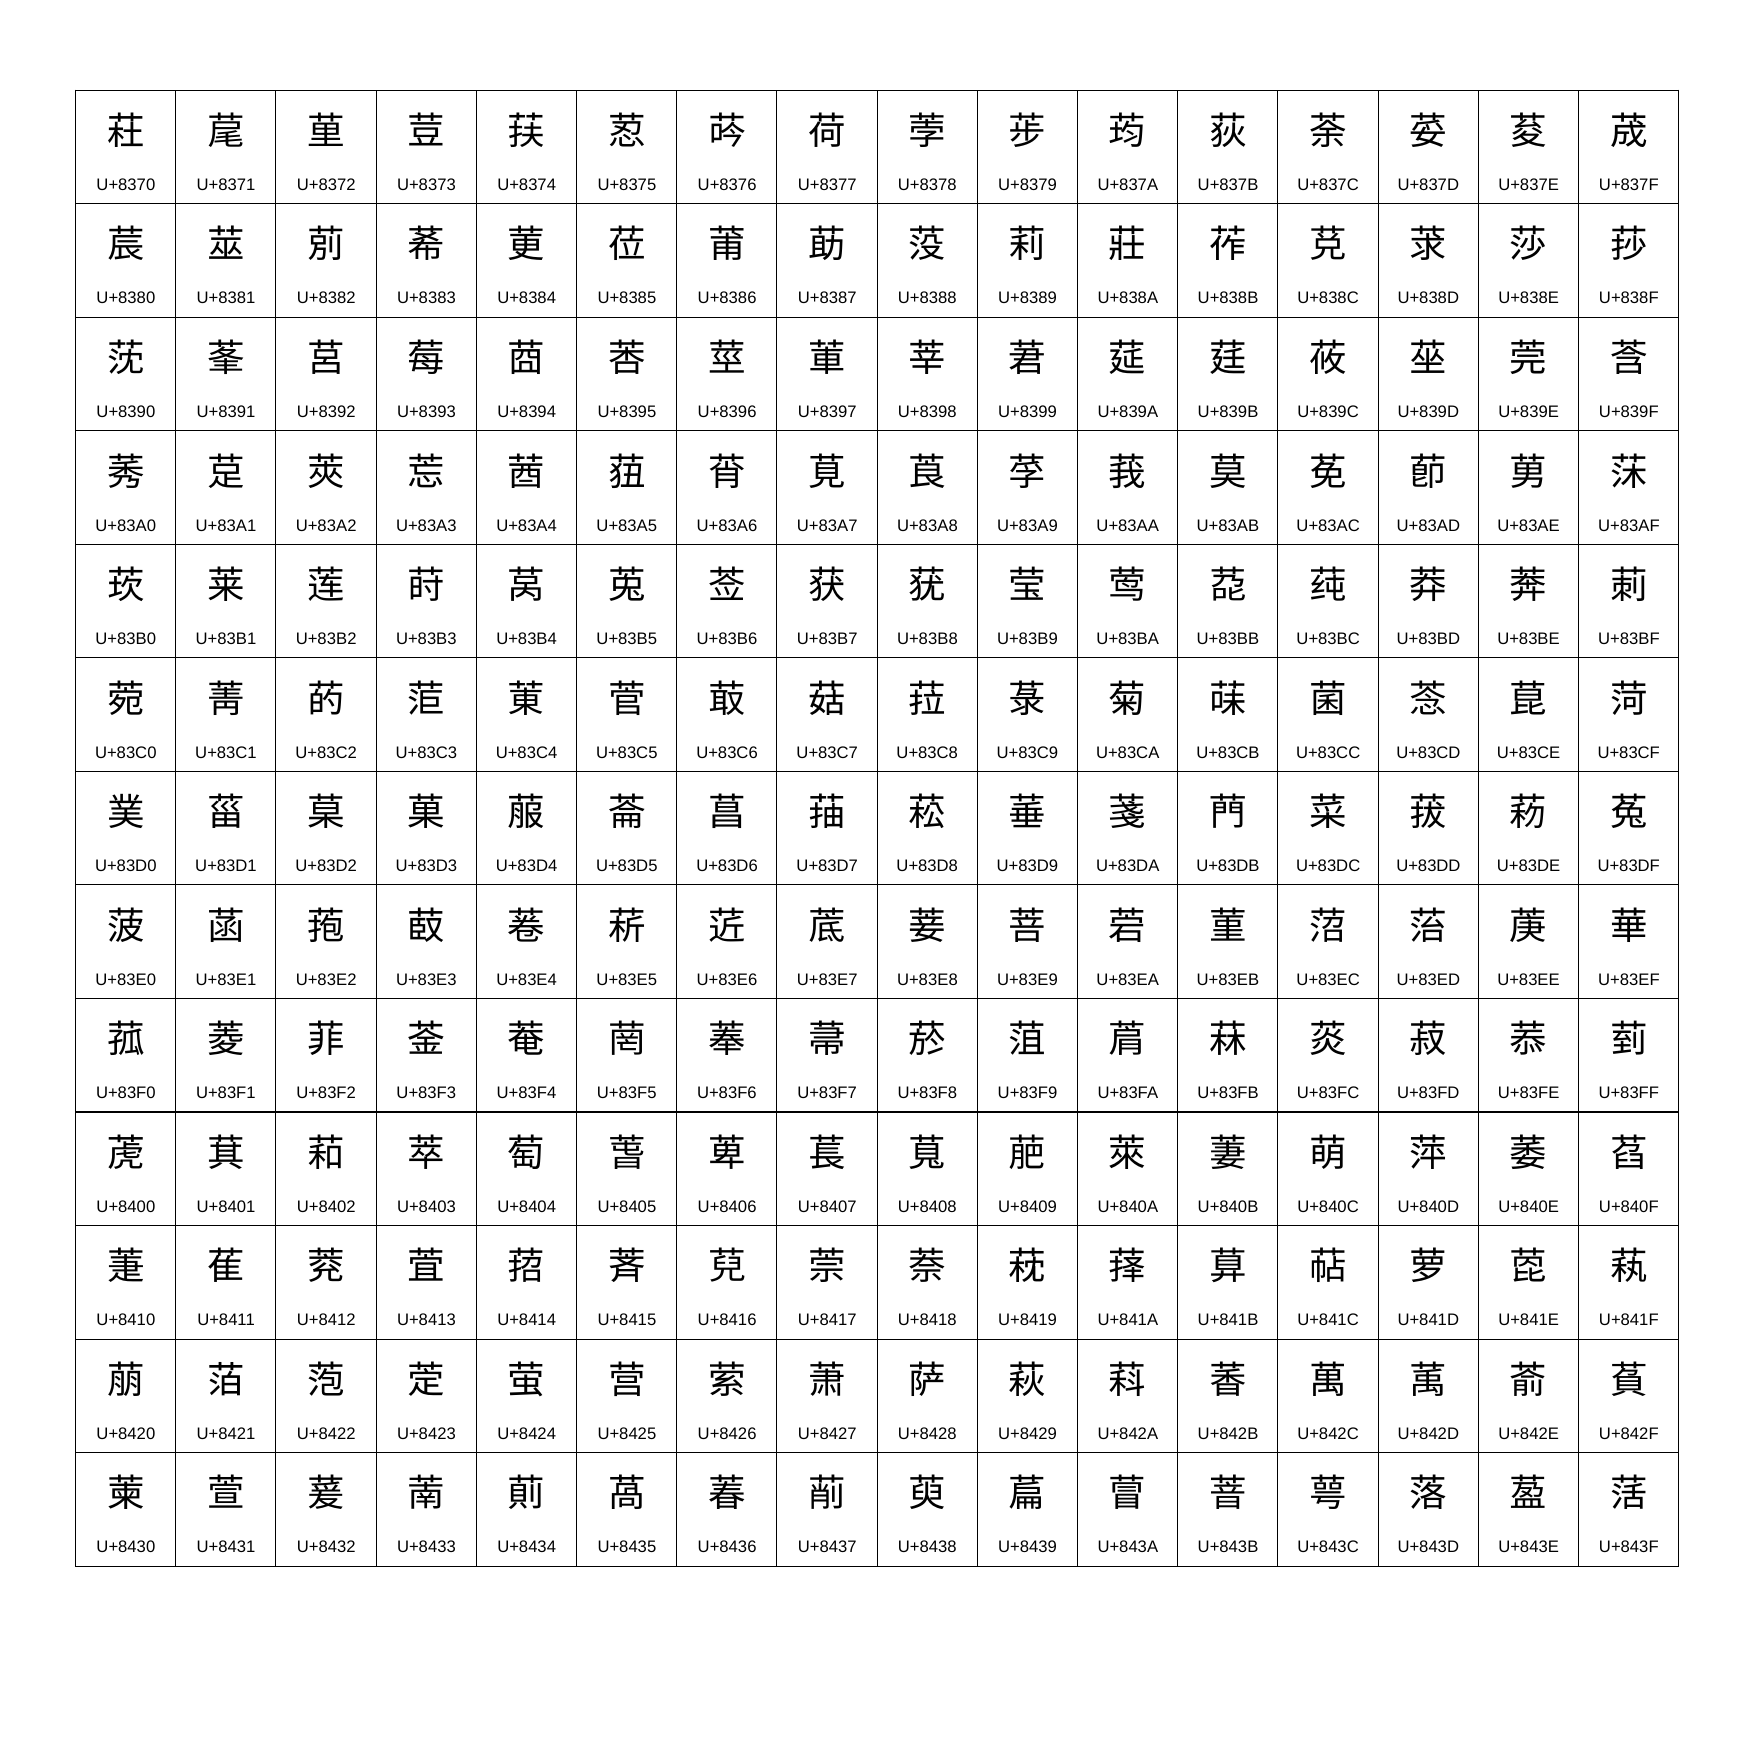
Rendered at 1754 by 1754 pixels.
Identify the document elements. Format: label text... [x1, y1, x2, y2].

table_cell 莬 U+83AC [1278, 431, 1378, 544]
table_cell 莤 U+83A4 [477, 431, 576, 544]
table_cell 荲 U+8372 [276, 91, 376, 203]
table_cell 萻 U+843B [1178, 1453, 1277, 1566]
table_cell 華 U+83EF [1579, 885, 1678, 998]
table_cell 萵 U+8435 [577, 1453, 676, 1566]
table_cell 萂 U+8402 [276, 1113, 376, 1225]
table_cell 萜 U+841C [1278, 1226, 1378, 1338]
table_cell 菗 U+83D7 [777, 772, 877, 884]
table_cell 菝 U+83DD [1379, 772, 1478, 884]
table_cell 菾 U+83FE [1479, 999, 1578, 1111]
table_cell 荼 U+837C [1278, 91, 1378, 203]
table_cell 荱 U+8371 [176, 91, 275, 203]
table_cell 萱 U+8431 [176, 1453, 275, 1566]
table_cell 莝 U+839D [1379, 318, 1478, 430]
table_cell 菕 U+83D5 [577, 772, 676, 884]
table_cell 菵 U+83F5 [577, 999, 676, 1111]
table_cell 菫 U+83EB [1178, 885, 1277, 998]
table_cell 莼 U+83BC [1278, 545, 1378, 657]
table_cell 莔 U+8394 [477, 318, 576, 430]
table_cell 萑 U+8411 [176, 1226, 275, 1338]
table_cell 莾 U+83BE [1479, 545, 1578, 657]
table_cell 莓 U+8393 [377, 318, 476, 430]
table_cell 莗 U+8397 [777, 318, 877, 430]
table_cell 荿 U+837F [1579, 91, 1678, 203]
table_cell 菍 U+83CD [1379, 658, 1478, 771]
table_cell 萳 U+8433 [377, 1453, 476, 1566]
table_cell 荾 U+837E [1479, 91, 1578, 203]
table_cell 菹 U+83F9 [978, 999, 1077, 1111]
table_cell 莭 U+83AD [1379, 431, 1478, 544]
table_cell 萅 U+8405 [577, 1113, 676, 1225]
table_cell 荹 U+8379 [978, 91, 1077, 203]
table_cell 莁 U+8381 [176, 204, 275, 317]
table_cell 萞 U+841E [1479, 1226, 1578, 1338]
table_cell 莅 U+8385 [577, 204, 676, 317]
table_cell 萣 U+8423 [377, 1340, 476, 1452]
table_cell 莨 U+83A8 [878, 431, 977, 544]
table_cell 莳 U+83B3 [377, 545, 476, 657]
table_cell 莱 U+83B1 [176, 545, 275, 657]
table_cell 菨 U+83E8 [878, 885, 977, 998]
table_cell 莡 U+83A1 [176, 431, 275, 544]
table_cell 菡 U+83E1 [176, 885, 275, 998]
table_cell 萌 U+840C [1278, 1113, 1378, 1225]
table_cell 萒 U+8412 [276, 1226, 376, 1338]
table_cell 荴 U+8374 [477, 91, 576, 203]
table_cell 萺 U+843A [1078, 1453, 1177, 1566]
table_cell 菀 U+83C0 [76, 658, 175, 771]
table_cell 萛 U+841B [1178, 1226, 1277, 1338]
table_cell 菖 U+83D6 [677, 772, 776, 884]
table_cell 萃 U+8403 [377, 1113, 476, 1225]
table_cell 菿 U+83FF [1579, 999, 1678, 1111]
table_cell 菇 U+83C7 [777, 658, 877, 771]
table_cell 萪 U+842A [1078, 1340, 1177, 1452]
table_cell 萈 U+8408 [878, 1113, 977, 1225]
table_cell 莕 U+8395 [577, 318, 676, 430]
table_cell 菚 U+83DA [1078, 772, 1177, 884]
table_cell 莚 U+839A [1078, 318, 1177, 430]
table_cell 萝 U+841D [1379, 1226, 1478, 1338]
table_cell 莋 U+838B [1178, 204, 1277, 317]
table_cell 萡 U+8421 [176, 1340, 275, 1452]
table_cell 菦 U+83E6 [677, 885, 776, 998]
table_cell 莎 U+838E [1479, 204, 1578, 317]
table_cell 莛 U+839B [1178, 318, 1277, 430]
table_cell 莥 U+83A5 [577, 431, 676, 544]
table_cell 菈 U+83C8 [878, 658, 977, 771]
table_cell 萏 U+840F [1579, 1113, 1678, 1225]
table_cell 菄 U+83C4 [477, 658, 576, 771]
table_cell 莺 U+83BA [1078, 545, 1177, 657]
table_cell 萲 U+8432 [276, 1453, 376, 1566]
table_cell 莟 U+839F [1579, 318, 1678, 430]
table_cell 菬 U+83EC [1278, 885, 1378, 998]
table_cell 营 U+8425 [577, 1340, 676, 1452]
table_cell 萚 U+841A [1078, 1226, 1177, 1338]
table_cell 菅 U+83C5 [577, 658, 676, 771]
table_cell 萿 U+843F [1579, 1453, 1678, 1566]
table_cell 菃 U+83C3 [377, 658, 476, 771]
table_cell 萀 U+8400 [76, 1113, 175, 1225]
table_cell 菴 U+83F4 [477, 999, 576, 1111]
table_cell 菧 U+83E7 [777, 885, 877, 998]
table_cell 菎 U+83CE [1479, 658, 1578, 771]
table_cell 菂 U+83C2 [276, 658, 376, 771]
table_cell 萬 U+842C [1278, 1340, 1378, 1452]
table_cell 萩 U+8429 [978, 1340, 1077, 1452]
table_cell 莻 U+83BB [1178, 545, 1277, 657]
table_cell 菼 U+83FC [1278, 999, 1378, 1111]
table_cell 萫 U+842B [1178, 1340, 1277, 1452]
table_cell 萯 U+842F [1579, 1340, 1678, 1452]
table_cell 莌 U+838C [1278, 204, 1378, 317]
table_cell 萊 U+840A [1078, 1113, 1177, 1225]
table_cell 萇 U+8407 [777, 1113, 877, 1225]
table_cell 莜 U+839C [1278, 318, 1378, 430]
table_cell 莑 U+8391 [176, 318, 275, 430]
table_cell 莍 U+838D [1379, 204, 1478, 317]
table_cell 萰 U+8430 [76, 1453, 175, 1566]
table_cell 荳 U+8373 [377, 91, 476, 203]
table_cell 菸 U+83F8 [878, 999, 977, 1111]
table_cell 菲 U+83F2 [276, 999, 376, 1111]
table_cell 莴 U+83B4 [477, 545, 576, 657]
table_cell 菘 U+83D8 [878, 772, 977, 884]
table_cell 萋 U+840B [1178, 1113, 1277, 1225]
table_cell 莯 U+83AF [1579, 431, 1678, 544]
table_cell 萆 U+8406 [677, 1113, 776, 1225]
table_cell 菢 U+83E2 [276, 885, 376, 998]
table_cell 萼 U+843C [1278, 1453, 1378, 1566]
table_cell 菪 U+83EA [1078, 885, 1177, 998]
table_cell 菷 U+83F7 [777, 999, 877, 1111]
table_cell 莪 U+83AA [1078, 431, 1177, 544]
table_cell 萭 U+842D [1379, 1340, 1478, 1452]
table_cell 莸 U+83B8 [878, 545, 977, 657]
table_cell 莽 U+83BD [1379, 545, 1478, 657]
table_cell 萹 U+8439 [978, 1453, 1077, 1566]
table_cell 莒 U+8392 [276, 318, 376, 430]
table_cell 萮 U+842E [1479, 1340, 1578, 1452]
table_cell 荶 U+8376 [677, 91, 776, 203]
table_cell 菁 U+83C1 [176, 658, 275, 771]
table_cell 萓 U+8413 [377, 1226, 476, 1338]
table_cell 莧 U+83A7 [777, 431, 877, 544]
table_cell 获 U+83B7 [777, 545, 877, 657]
table_cell 莉 U+8389 [978, 204, 1077, 317]
table_cell 菰 U+83F0 [76, 999, 175, 1111]
table_cell 萙 U+8419 [978, 1226, 1077, 1338]
table_cell 菋 U+83CB [1178, 658, 1277, 771]
table_cell 莈 U+8388 [878, 204, 977, 317]
table_cell 莠 U+83A0 [76, 431, 175, 544]
table_cell 莃 U+8383 [377, 204, 476, 317]
table_cell 莿 U+83BF [1579, 545, 1678, 657]
table_cell 荽 U+837D [1379, 91, 1478, 203]
table_cell 莂 U+8382 [276, 204, 376, 317]
table_cell 莢 U+83A2 [276, 431, 376, 544]
table_cell 菥 U+83E5 [577, 885, 676, 998]
table_cell 荰 U+8370 [76, 91, 175, 203]
table_cell 萍 U+840D [1379, 1113, 1478, 1225]
table_cell 萁 U+8401 [176, 1113, 275, 1225]
table_cell 菏 U+83CF [1579, 658, 1678, 771]
table_cell 菆 U+83C6 [677, 658, 776, 771]
table_cell 菞 U+83DE [1479, 772, 1578, 884]
table_cell 莦 U+83A6 [677, 431, 776, 544]
table_cell 莆 U+8386 [677, 204, 776, 317]
table_cell 菺 U+83FA [1078, 999, 1177, 1111]
table_cell 菤 U+83E4 [477, 885, 576, 998]
table_cell 菩 U+83E9 [978, 885, 1077, 998]
table_cell 菭 U+83ED [1379, 885, 1478, 998]
table_cell 萘 U+8418 [878, 1226, 977, 1338]
table_cell 荸 U+8378 [878, 91, 977, 203]
table_cell 萄 U+8404 [477, 1113, 576, 1225]
table_cell 莀 U+8380 [76, 204, 175, 317]
table_cell 萠 U+8420 [76, 1340, 175, 1452]
table_cell 萟 U+841F [1579, 1226, 1678, 1338]
table_cell 莲 U+83B2 [276, 545, 376, 657]
table_cell 萾 U+843E [1479, 1453, 1578, 1566]
table_cell 菽 U+83FD [1379, 999, 1478, 1111]
table_cell 菔 U+83D4 [477, 772, 576, 884]
table_cell 萧 U+8427 [777, 1340, 877, 1452]
table_cell 落 U+843D [1379, 1453, 1478, 1566]
table_cell 菻 U+83FB [1178, 999, 1277, 1111]
table_cell 萸 U+8438 [878, 1453, 977, 1566]
table_cell 萨 U+8428 [878, 1340, 977, 1452]
table_cell 萉 U+8409 [978, 1113, 1077, 1225]
table_cell 萐 U+8410 [76, 1226, 175, 1338]
table_cell 莵 U+83B5 [577, 545, 676, 657]
table_cell 菱 U+83F1 [176, 999, 275, 1111]
table_cell 萎 U+840E [1479, 1113, 1578, 1225]
table_cell 荵 U+8375 [577, 91, 676, 203]
table_cell 莏 U+838F [1579, 204, 1678, 317]
table_cell 萤 U+8424 [477, 1340, 576, 1452]
table_cell 菌 U+83CC [1278, 658, 1378, 771]
table_cell 莫 U+83AB [1178, 431, 1277, 544]
table_cell 菟 U+83DF [1579, 772, 1678, 884]
table_cell 荺 U+837A [1078, 91, 1177, 203]
table_cell 萖 U+8416 [677, 1226, 776, 1338]
table_cell 萔 U+8414 [477, 1226, 576, 1338]
table_cell 萷 U+8437 [777, 1453, 877, 1566]
table_cell 莐 U+8390 [76, 318, 175, 430]
table_cell 萗 U+8417 [777, 1226, 877, 1338]
table_cell 莣 U+83A3 [377, 431, 476, 544]
table_cell 菊 U+83CA [1078, 658, 1177, 771]
table_cell 莰 U+83B0 [76, 545, 175, 657]
table_cell 菮 U+83EE [1479, 885, 1578, 998]
table_cell 荷 U+8377 [777, 91, 877, 203]
table_cell 莇 U+8387 [777, 204, 877, 317]
table_cell 莩 U+83A9 [978, 431, 1077, 544]
table_cell 菛 U+83DB [1178, 772, 1277, 884]
table_cell 菣 U+83E3 [377, 885, 476, 998]
table_cell 菑 U+83D1 [176, 772, 275, 884]
table_cell 莘 U+8398 [878, 318, 977, 430]
table_cell 菶 U+83F6 [677, 999, 776, 1111]
table_cell 莹 U+83B9 [978, 545, 1077, 657]
table_cell 菳 U+83F3 [377, 999, 476, 1111]
table_cell 莊 U+838A [1078, 204, 1177, 317]
table_cell 菐 U+83D0 [76, 772, 175, 884]
table_cell 萕 U+8415 [577, 1226, 676, 1338]
table_cell 菜 U+83DC [1278, 772, 1378, 884]
table_cell 萦 U+8426 [677, 1340, 776, 1452]
table_cell 莶 U+83B6 [677, 545, 776, 657]
table_cell 莞 U+839E [1479, 318, 1578, 430]
table_cell 菒 U+83D2 [276, 772, 376, 884]
table_cell 莙 U+8399 [978, 318, 1077, 430]
table_cell 莄 U+8384 [477, 204, 576, 317]
table_cell 菠 U+83E0 [76, 885, 175, 998]
table_cell 莮 U+83AE [1479, 431, 1578, 544]
table_cell 荻 U+837B [1178, 91, 1277, 203]
table_cell 菙 U+83D9 [978, 772, 1077, 884]
table_cell 萶 U+8436 [677, 1453, 776, 1566]
table_cell 萴 U+8434 [477, 1453, 576, 1566]
table_cell 莖 U+8396 [677, 318, 776, 430]
table_cell 萢 U+8422 [276, 1340, 376, 1452]
table_cell 菉 U+83C9 [978, 658, 1077, 771]
table_cell 菓 U+83D3 [377, 772, 476, 884]
